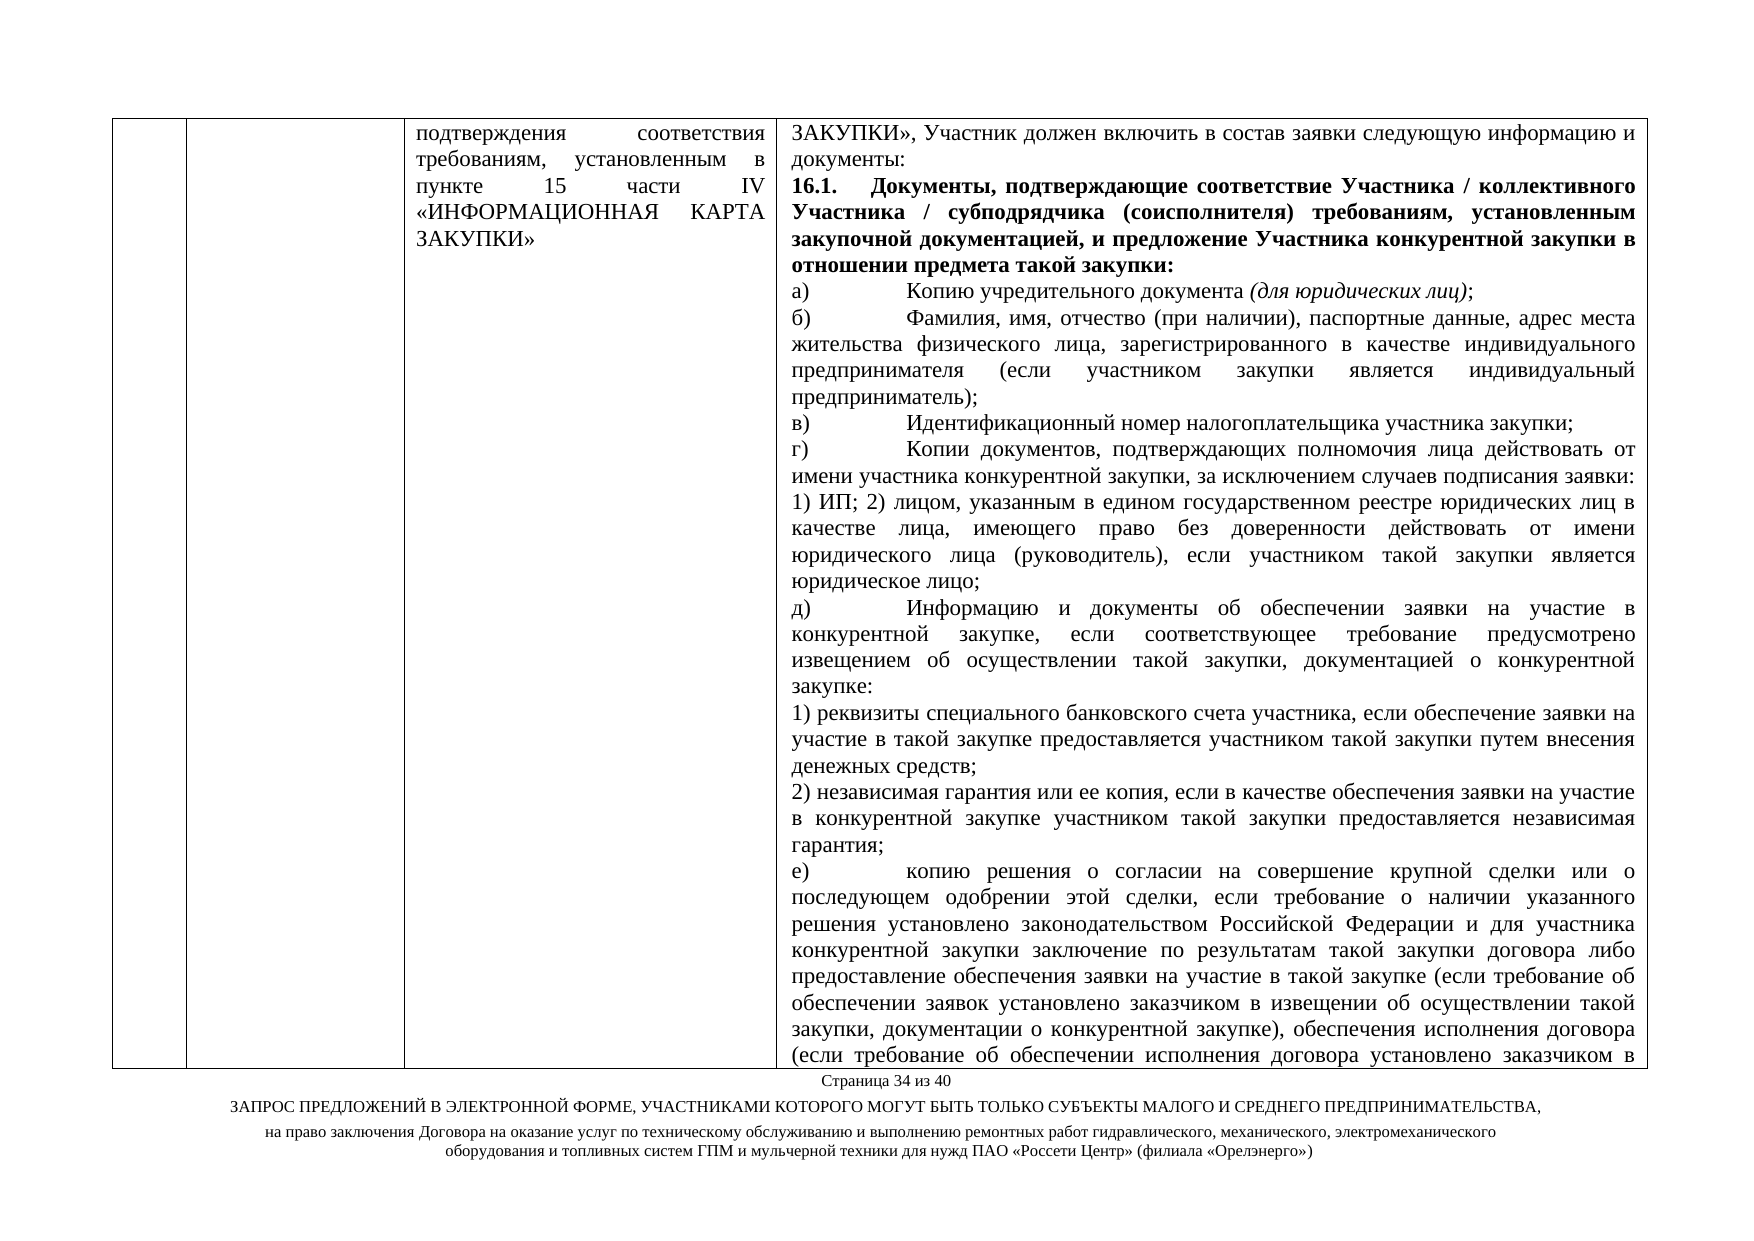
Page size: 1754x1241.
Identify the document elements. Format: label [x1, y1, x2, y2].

table_cell [187, 119, 404, 1068]
table_cell [405, 119, 776, 1068]
table_cell [113, 119, 186, 1068]
table_cell [777, 119, 1647, 1068]
